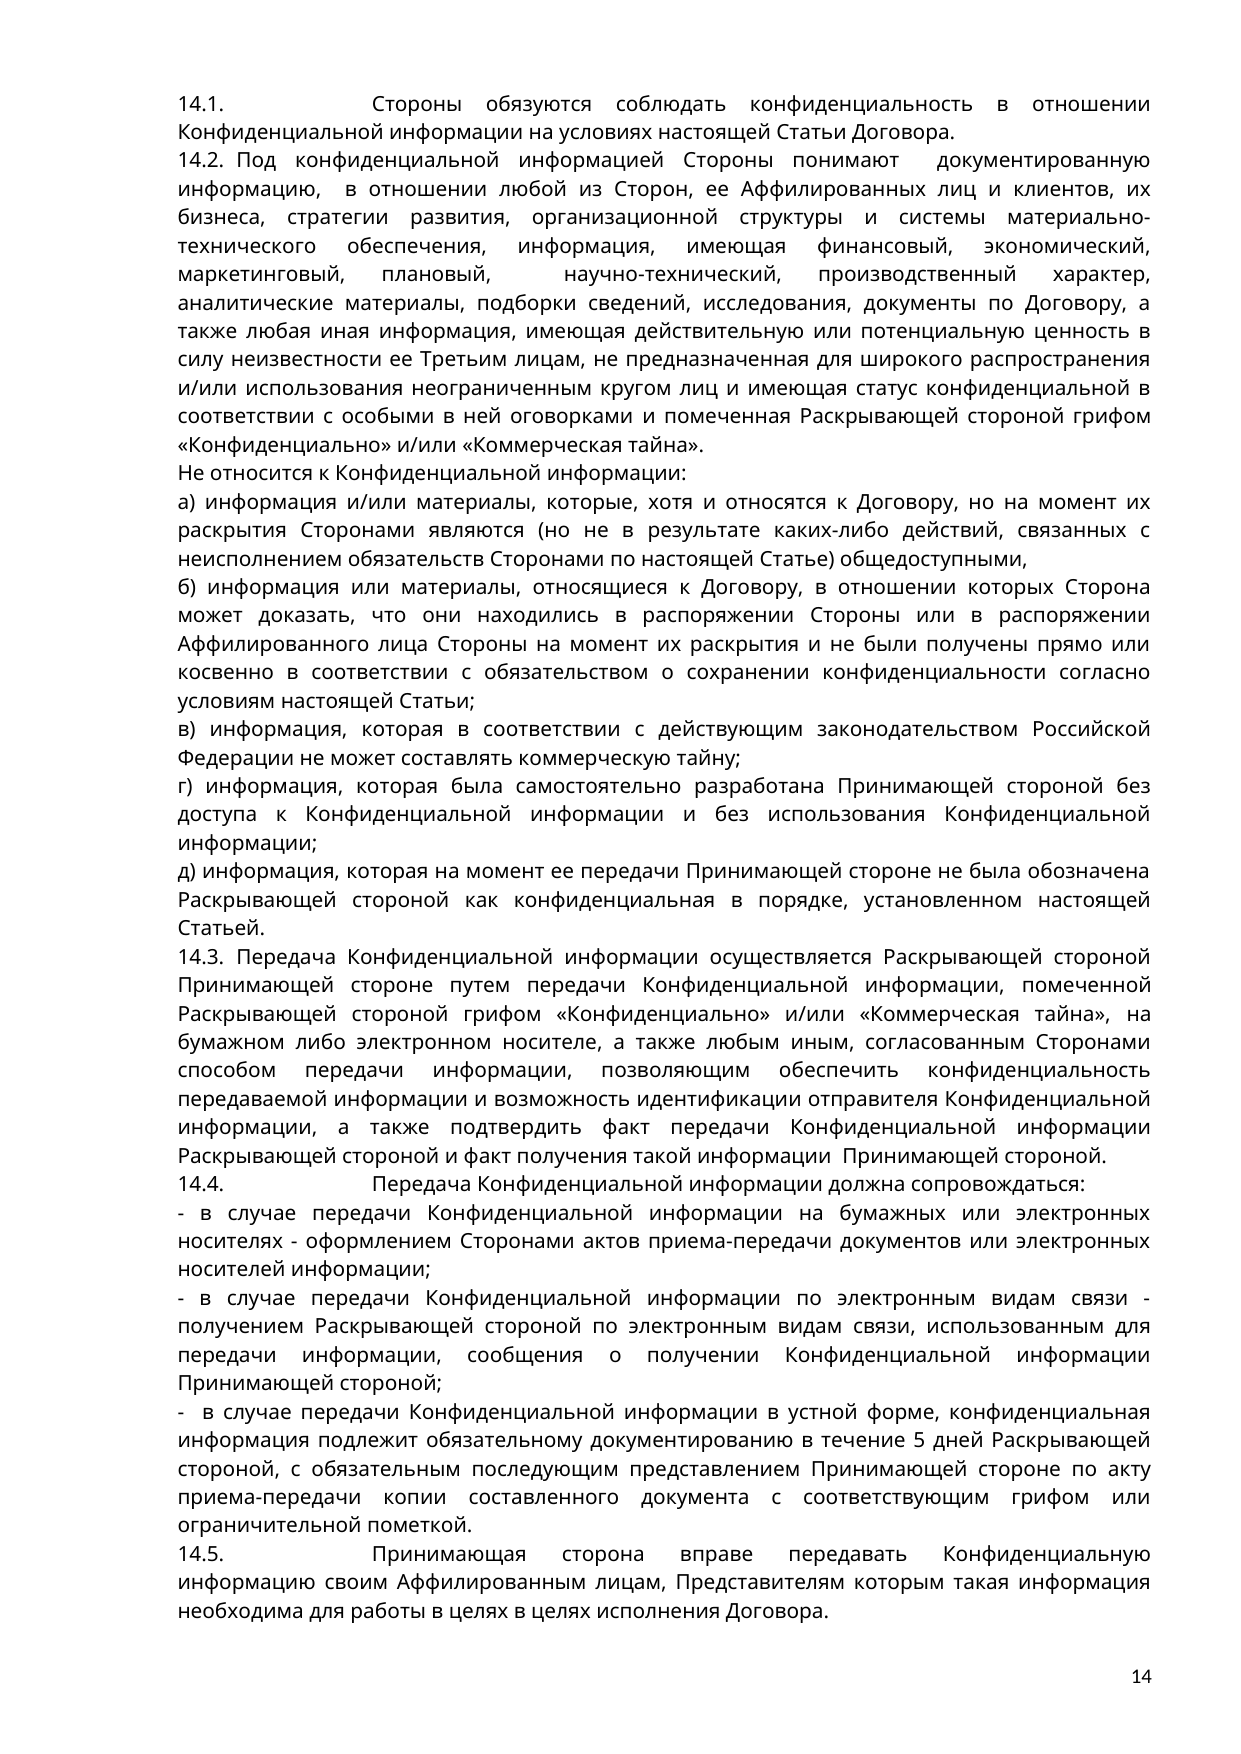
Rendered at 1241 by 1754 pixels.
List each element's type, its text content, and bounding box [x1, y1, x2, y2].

list Передача Конфиденциальной информации осуществляется Раскрывающей стороной Принимающей стороне путем передачи Конфиденциальной информации, помеченной Раскрывающей стороной грифом «Конфиденциально» и/или «Коммерческая тайна», на бумажном либо электронном носителе, а также любым иным, согласованным Сторонами способом передачи информации, позволяющим обеспечить конфиденциальность передаваемой информации и возможность идентификации отправителя Конфиденциальной информации, а также подтвердить факт передачи Конфиденциальной информации Раскрывающей стороной и факт получения такой информации Принимающей стороной. [177, 942, 1152, 1169]
text д) информация, которая на момент ее передачи Принимающей стороне не была обозначена Раскрывающей стороной как конфиденциальная в порядке, установленном настоящей Статьей. [177, 856, 1152, 942]
list Под конфиденциальной информацией Стороны понимают документированную информацию, в отношении любой из Сторон, ее Аффилированных лиц и клиентов, их бизнеса, стратегии развития, организационной структуры и системы материально-технического обеспечения, информация, имеющая финансовый, экономический, маркетинговый, плановый, научно-технический, производственный характер, аналитические материалы, подборки сведений, исследования, документы по Договору, а также любая иная информация, имеющая действительную или потенциальную ценность в силу неизвестности ее Третьим лицам, не предназначенная для широкого распространения и/или использования неограниченным кругом лиц и имеющая статус конфиденциальной в соответствии с особыми в ней оговорками и помеченная Раскрывающей стороной грифом «Конфиденциально» и/или «Коммерческая тайна». [177, 146, 1152, 458]
text б) информация или материалы, относящиеся к Договору, в отношении которых Сторона может доказать, что они находились в распоряжении Стороны или в распоряжении Аффилированного лица Стороны на момент их раскрытия и не были получены прямо или косвенно в соответствии с обязательством о сохранении конфиденциальности согласно условиям настоящей Статьи; [177, 572, 1152, 714]
list Принимающая сторона вправе передавать Конфиденциальную информацию своим Аффилированным лицам, Представителям которым такая информация необходима для работы в целях в целях исполнения Договора. [177, 1539, 1152, 1624]
text в) информация, которая в соответствии с действующим законодательством Российской Федерации не может составлять коммерческую тайну; [177, 714, 1152, 771]
text г) информация, которая была самостоятельно разработана Принимающей стороной без доступа к Конфиденциальной информации и без использования Конфиденциальной информации; [177, 771, 1152, 856]
text - в случае передачи Конфиденциальной информации в устной форме, конфиденциальная информация подлежит обязательному документированию в течение 5 дней Раскрывающей стороной, с обязательным последующим представлением Принимающей стороне по акту приема-передачи копии составленного документа с соответствующим грифом или ограничительной пометкой. [177, 1397, 1152, 1539]
text а) информация и/или материалы, которые, хотя и относятся к Договору, но на момент их раскрытия Сторонами являются (но не в результате каких-либо действий, связанных с неисполнением обязательств Сторонами по настоящей Статье) общедоступными, [177, 487, 1152, 572]
list Передача Конфиденциальной информации должна сопровождаться: [177, 1169, 1152, 1198]
list Стороны обязуются соблюдать конфиденциальность в отношении Конфиденциальной информации на условиях настоящей Статьи Договора. [177, 89, 1152, 146]
text - в случае передачи Конфиденциальной информации по электронным видам связи - получением Раскрывающей стороной по электронным видам связи, использованным для передачи информации, сообщения о получении Конфиденциальной информации Принимающей стороной; [177, 1283, 1152, 1397]
text Не относится к Конфиденциальной информации: [177, 458, 1152, 487]
text - в случае передачи Конфиденциальной информации на бумажных или электронных носителях - оформлением Сторонами актов приема-передачи документов или электронных носителей информации; [177, 1198, 1152, 1283]
